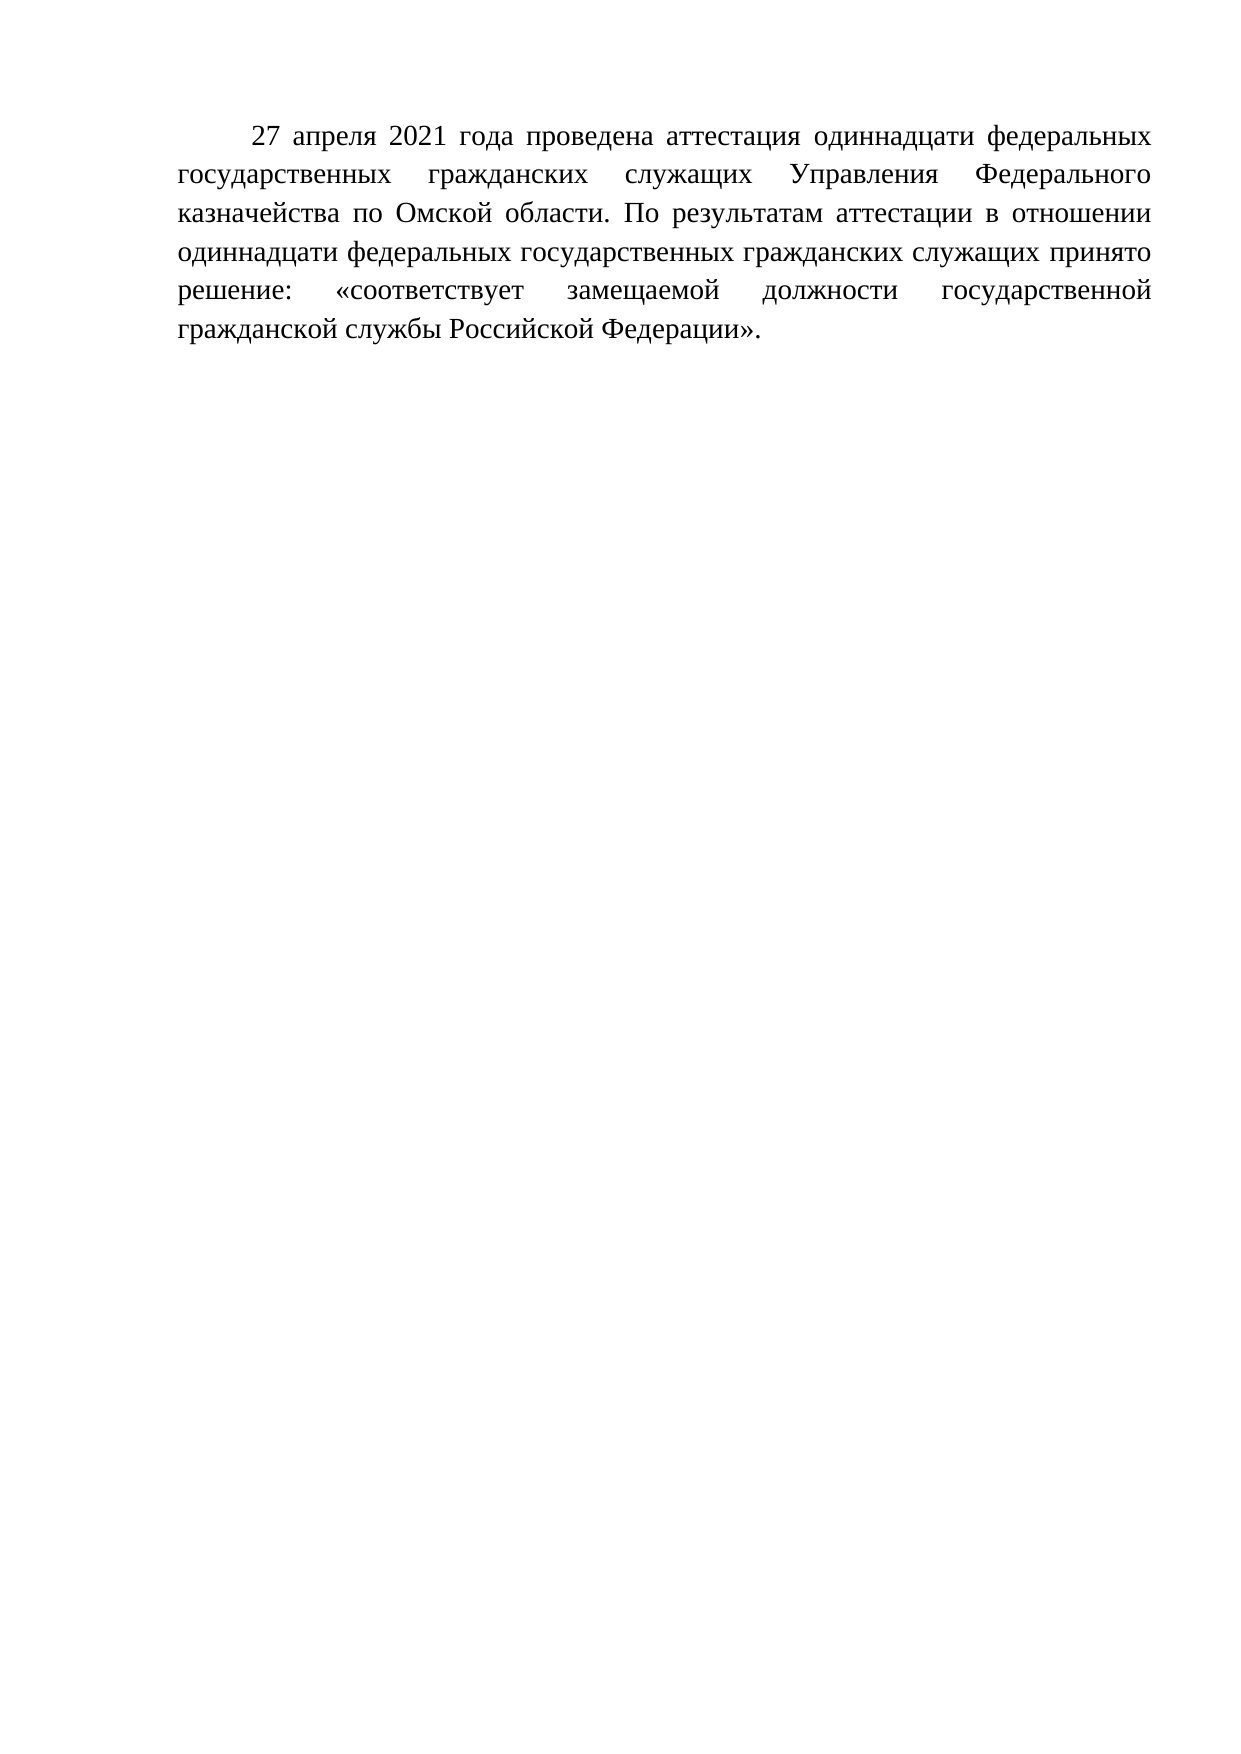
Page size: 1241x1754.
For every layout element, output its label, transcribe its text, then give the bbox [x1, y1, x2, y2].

text 27 апреля 2021 года проведена аттестация одиннадцати федеральных государственных гражданских служащих Управления Федерального казначейства по Омской области. По результатам аттестации в отношении одиннадцати федеральных государственных гражданских служащих принято решение: «соответствует замещаемой должности государственной гражданской службы Российской Федерации». [177, 118, 1152, 344]
